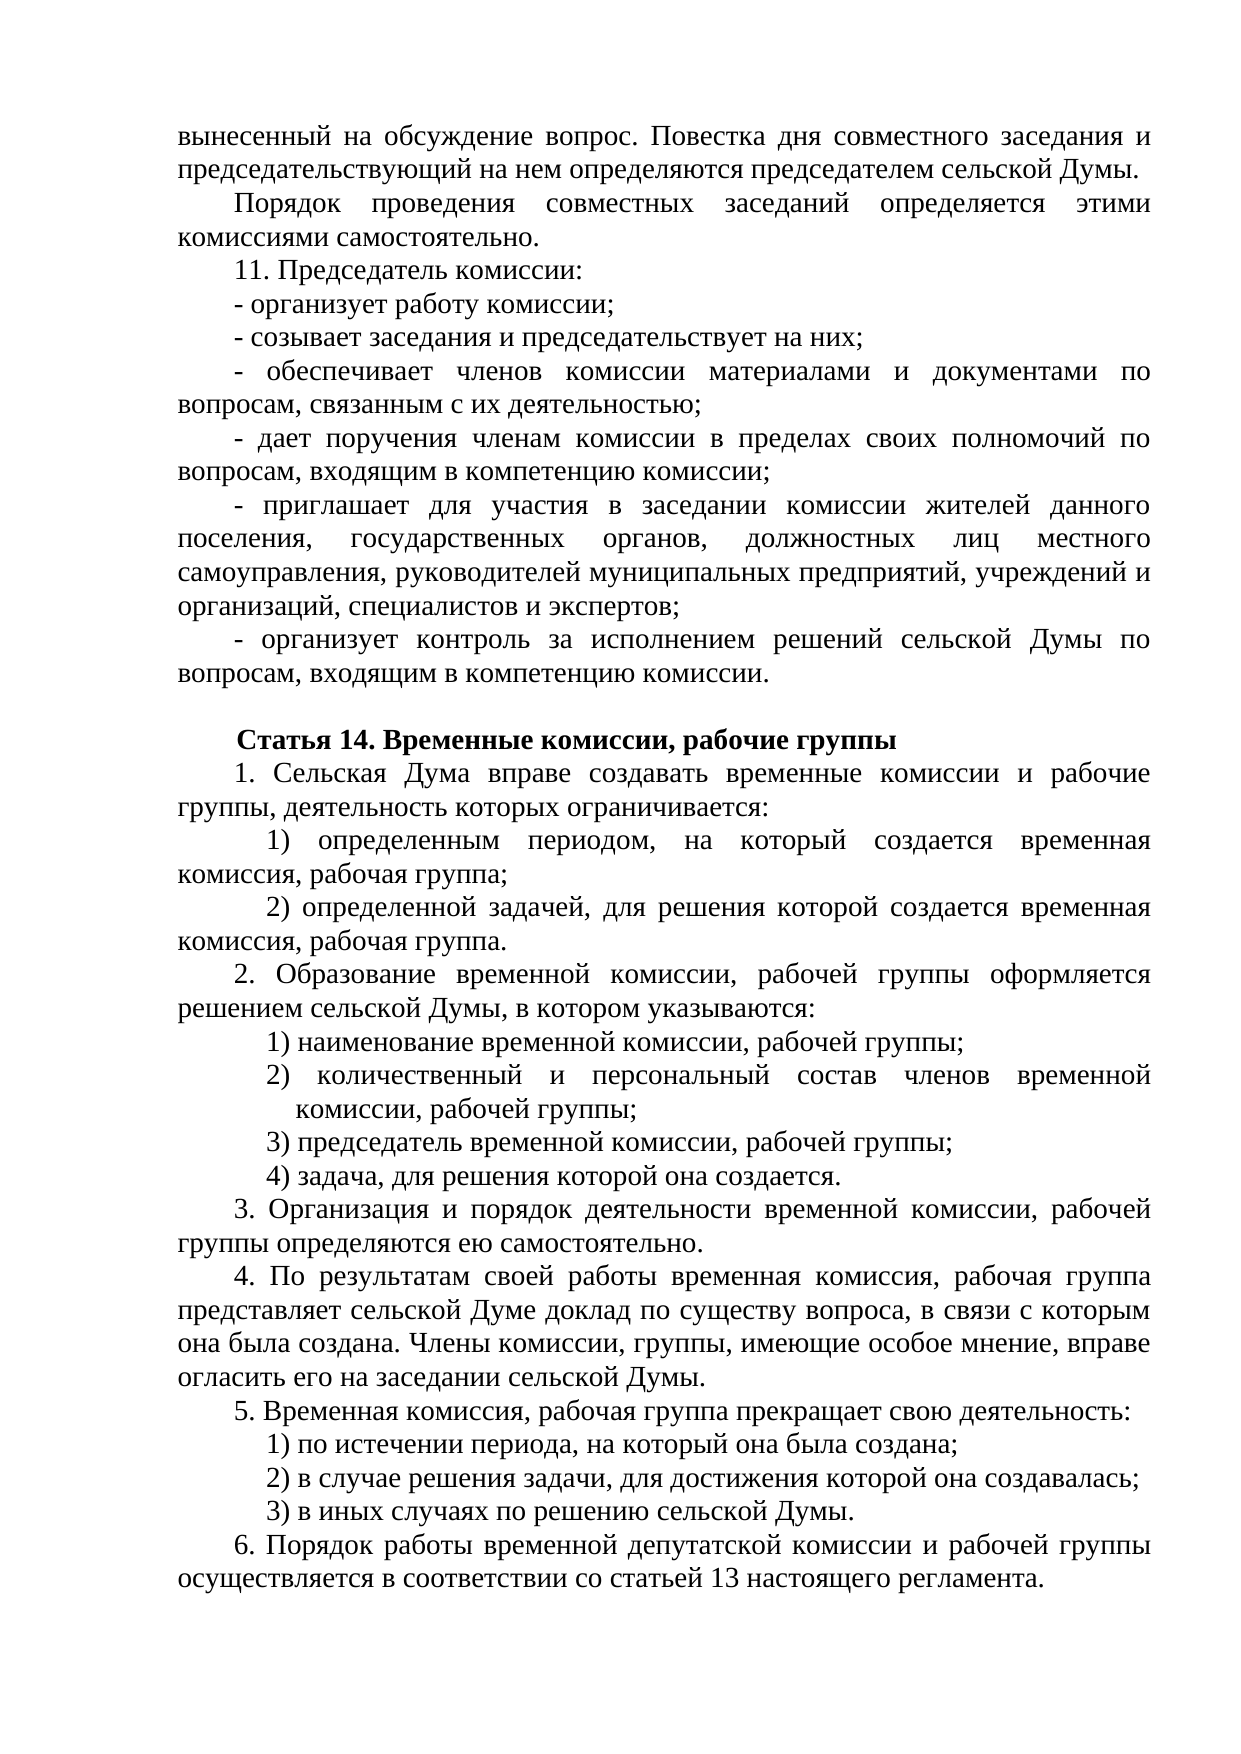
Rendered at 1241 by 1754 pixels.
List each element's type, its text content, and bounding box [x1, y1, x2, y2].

text 3) председатель временной комиссии, рабочей группы; [266, 1124, 1152, 1158]
text 1) определенным периодом, на который создается временная комиссия, рабочая группа; [177, 822, 1152, 889]
text Порядок проведения совместных заседаний определяется этими комиссиями самостоятельно. [177, 185, 1152, 252]
text - дает поручения членам комиссии в пределах своих полномочий по вопросам, входящим в компетенцию комиссии; [177, 420, 1152, 487]
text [177, 118, 1152, 185]
text 2) количественный и персональный состав членов временной комиссии, рабочей группы; [266, 1057, 1152, 1124]
text 11. Председатель комиссии: [177, 252, 1152, 286]
text 3) в иных случаях по решению сельской Думы. [177, 1493, 1152, 1527]
text 6. Порядок работы временной депутатской комиссии и рабочей группы осуществляется в соответствии со статьей 13 настоящего регламента. [177, 1527, 1152, 1594]
text 2) определенной задачей, для решения которой создается временная комиссия, рабочая группа. [177, 889, 1152, 957]
text Статья 14. Временные комиссии, рабочие группы [177, 722, 1152, 755]
text - обеспечивает членов комиссии материалами и документами по вопросам, связанным с их деятельностью; [177, 353, 1152, 420]
text 3. Организация и порядок деятельности временной комиссии, рабочей группы определяются ею самостоятельно. [177, 1191, 1152, 1258]
text 5. Временная комиссия, рабочая группа прекращает свою деятельность: [177, 1393, 1152, 1426]
text 2. Образование временной комиссии, рабочей группы оформляется решением сельской Думы, в котором указываются: [177, 957, 1152, 1024]
text 2) в случае решения задачи, для достижения которой она создавалась; [177, 1460, 1152, 1493]
text 1) наименование временной комиссии, рабочей группы; [266, 1024, 1152, 1057]
text - организует работу комиссии; [177, 286, 1152, 319]
text 1) по истечении периода, на который она была создана; [177, 1426, 1152, 1460]
text 4. По результатам своей работы временная комиссия, рабочая группа представляет сельской Думе доклад по существу вопроса, в связи с которым она была создана. Члены комиссии, группы, имеющие особое мнение, вправе огласить его на заседании сельской Думы. [177, 1258, 1152, 1393]
text 1. Сельская Дума вправе создавать временные комиссии и рабочие группы, деятельность которых ограничивается: [177, 755, 1152, 822]
text - приглашает для участия в заседании комиссии жителей данного поселения, государственных органов, должностных лиц местного самоуправления, руководителей муниципальных предприятий, учреждений и организаций, специалистов и экспертов; [177, 487, 1152, 621]
text - организует контроль за исполнением решений сельской Думы по вопросам, входящим в компетенцию комиссии. [177, 621, 1152, 688]
text - созывает заседания и председательствует на них; [177, 319, 1152, 353]
text 4) задача, для решения которой она создается. [266, 1158, 1152, 1191]
